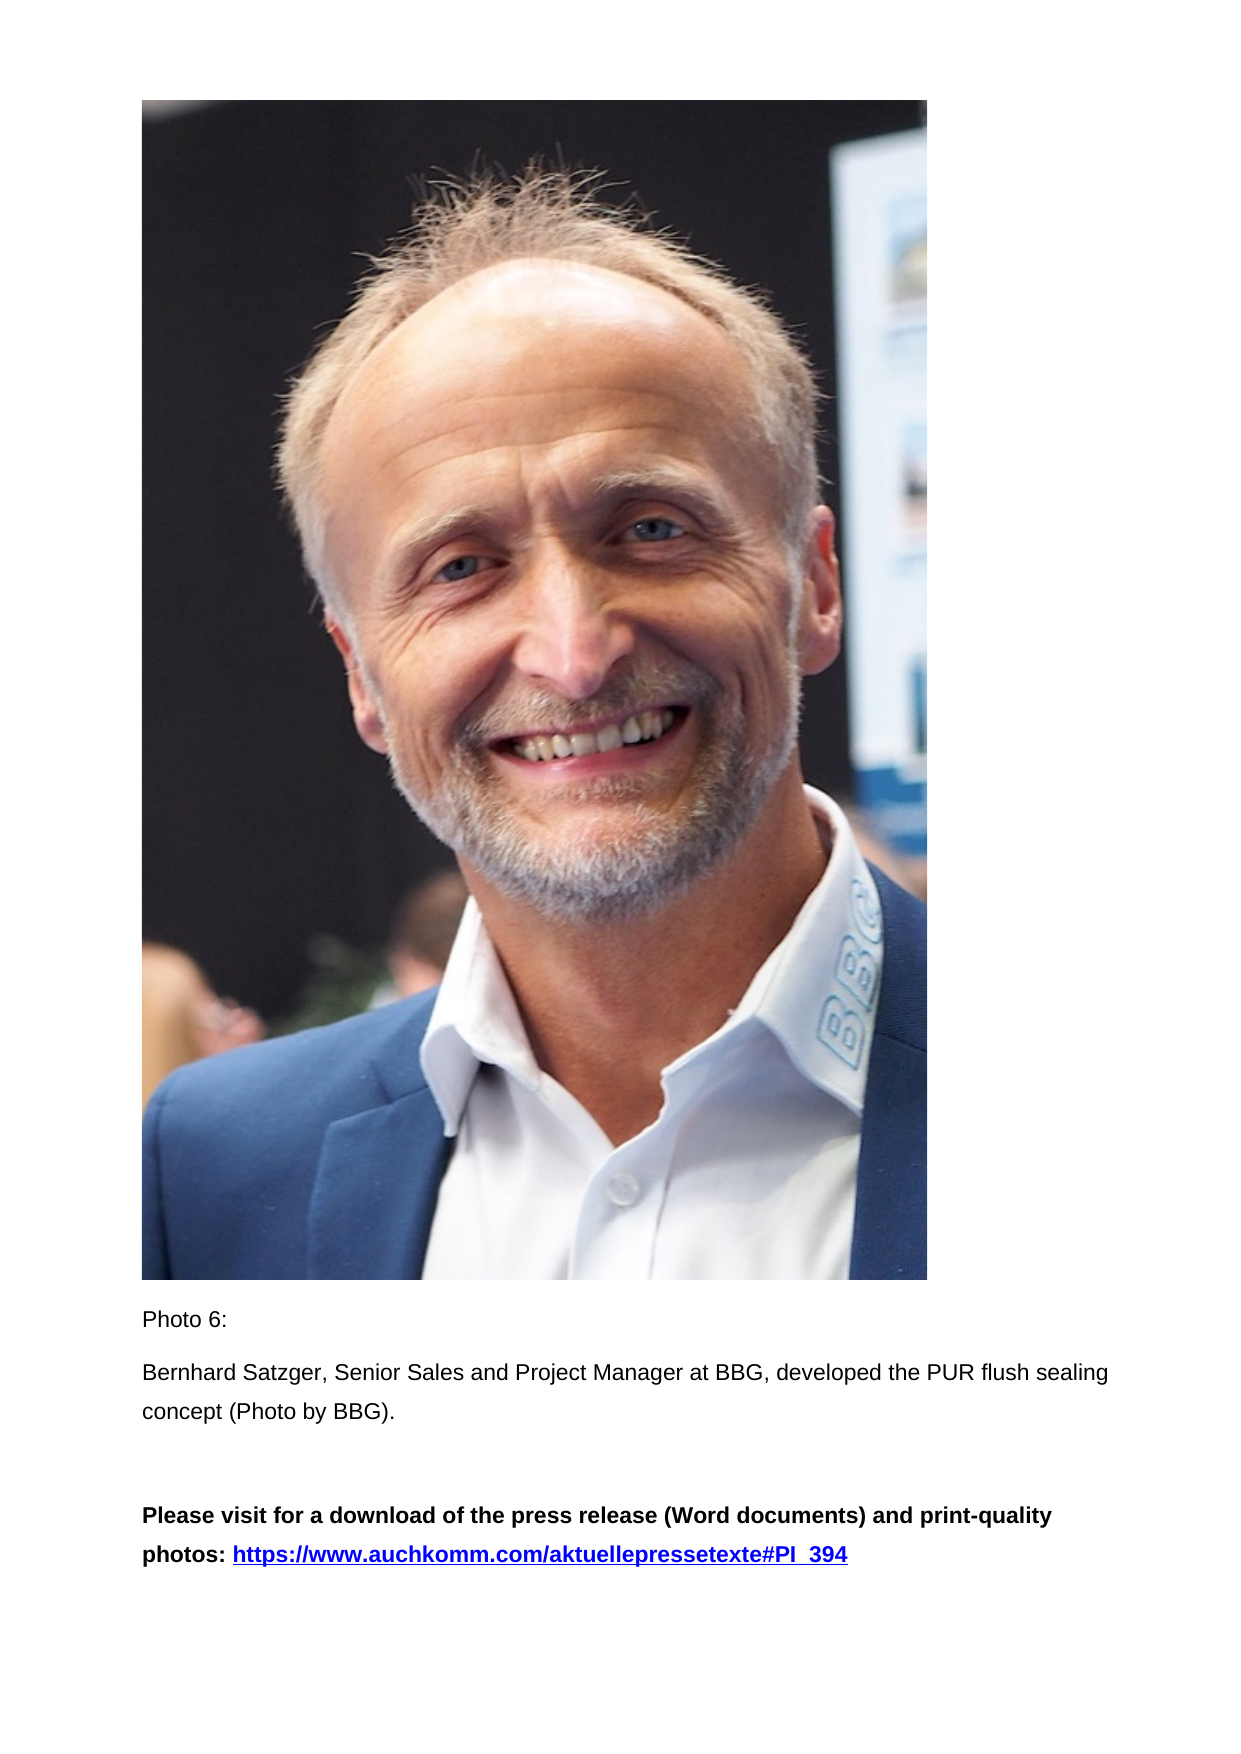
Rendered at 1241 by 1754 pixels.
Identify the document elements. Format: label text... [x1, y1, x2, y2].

picture [141, 100, 928, 1280]
text Photo 6: [142, 1306, 1110, 1333]
text Bernhard Satzger, Senior Sales and Project Manager at BBG, developed the PUR flush sealing concept (Photo by BBG). [142, 1358, 1110, 1424]
text Please visit for a download of the press release (Word documents) and print-quality photos: https://www.auchkomm.com/aktuellepressetexte#PI_394 [142, 1502, 1110, 1568]
